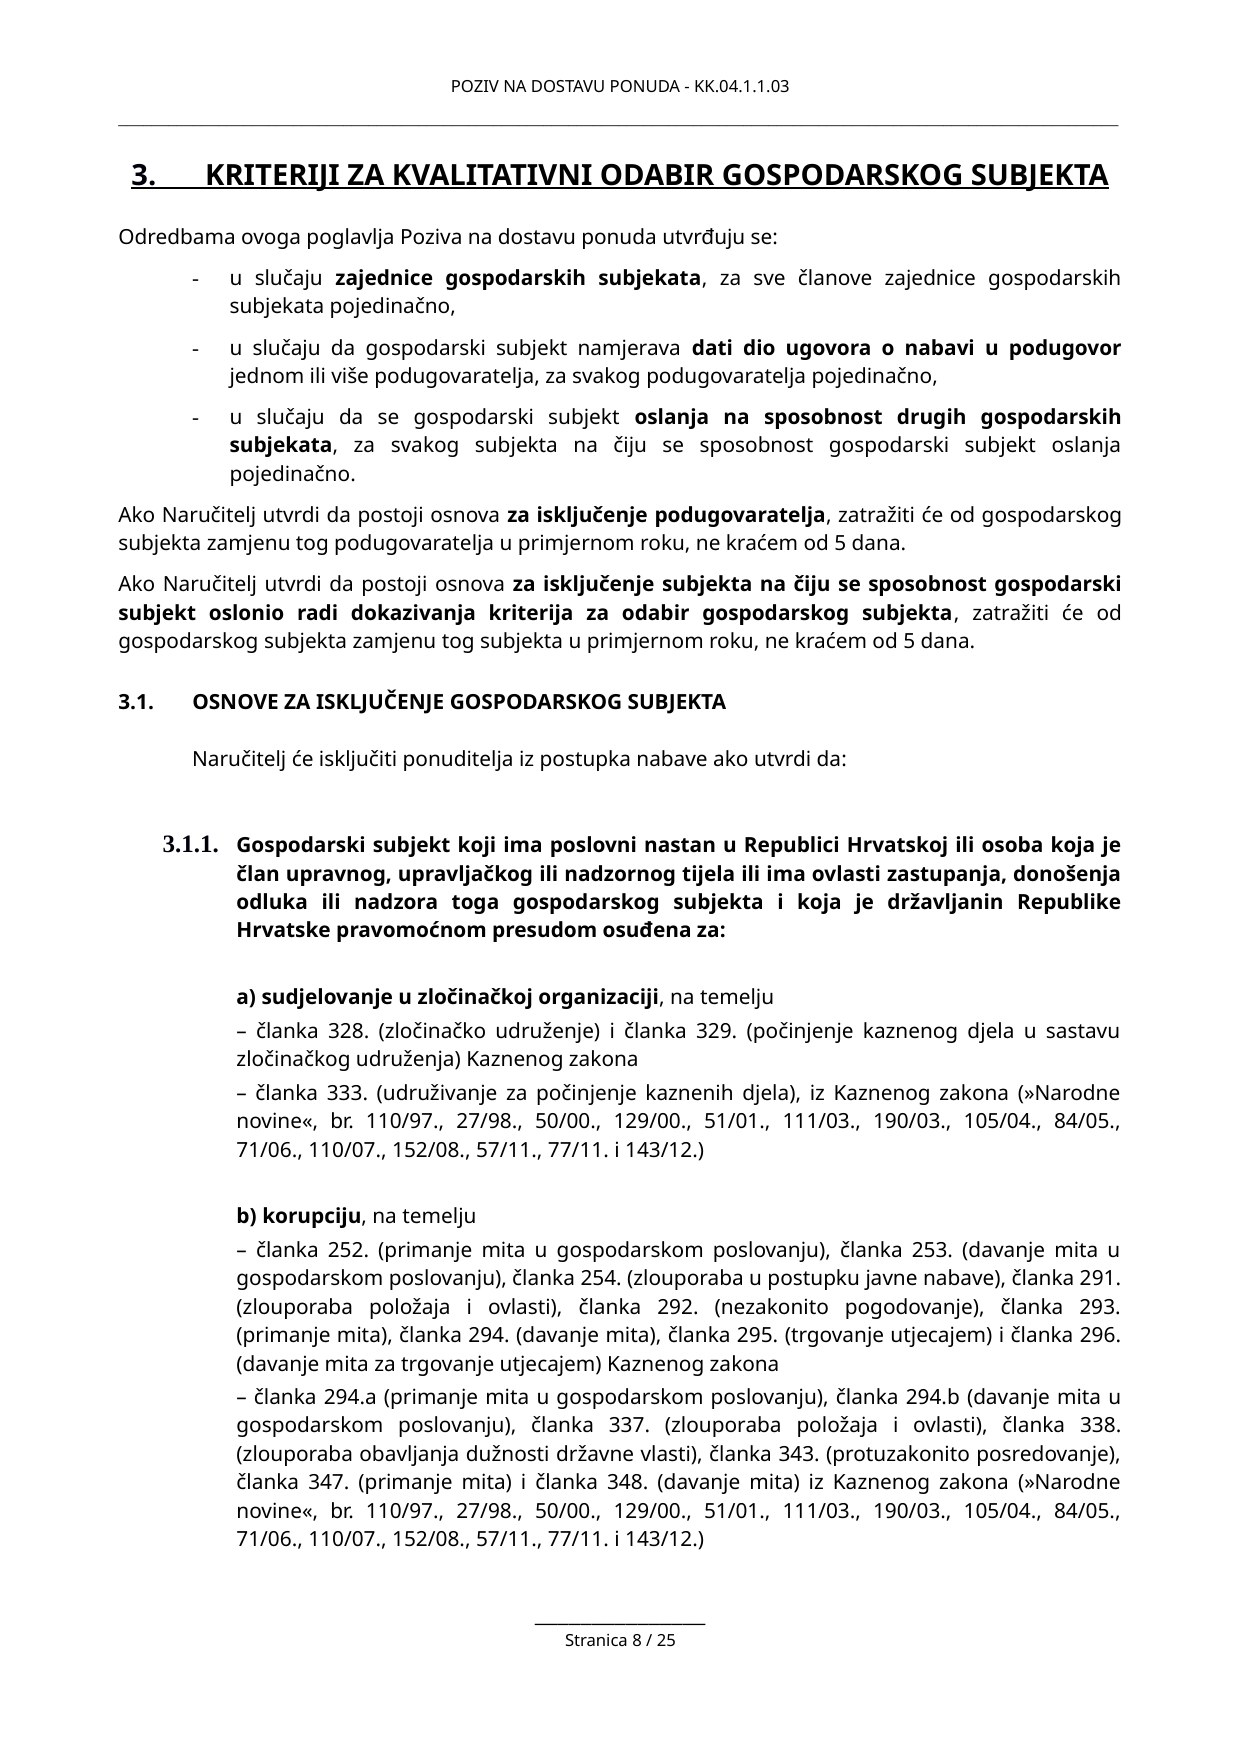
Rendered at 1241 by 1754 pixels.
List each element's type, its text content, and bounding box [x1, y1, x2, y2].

text – članka 328. (zločinačko udruženje) i članka 329. (počinjenje kaznenog djela u sastavu zločinačkog udruženja) Kaznenog zakona [236, 1016, 1122, 1073]
text Naručitelj će isključiti ponuditelja iz postupka nabave ako utvrdi da: [192, 744, 1122, 772]
list u slučaju zajednice gospodarskih subjekata, za sve članove zajednice gospodarskih subjekata pojedinačno, [192, 263, 1122, 320]
text – članka 252. (primanje mita u gospodarskom poslovanju), članka 253. (davanje mita u gospodarskom poslovanju), članka 254. (zlouporaba u postupku javne nabave), članka 291. (zlouporaba položaja i ovlasti), članka 292. (nezakonito pogodovanje), članka 293. (primanje mita), članka 294. (davanje mita), članka 295. (trgovanje utjecajem) i članka 296. (davanje mita za trgovanje utjecajem) Kaznenog zakona [236, 1235, 1122, 1377]
subtitle KRITERIJI ZA KVALITATIVNI ODABIR GOSPODARSKOG SUBJEKTA [118, 154, 1122, 193]
list u slučaju da gospodarski subjekt namjerava dati dio ugovora o nabavi u podugovor jednom ili više podugovaratelja, za svakog podugovaratelja pojedinačno, [192, 333, 1122, 389]
text – članka 294.a (primanje mita u gospodarskom poslovanju), članka 294.b (davanje mita u gospodarskom poslovanju), članka 337. (zlouporaba položaja i ovlasti), članka 338. (zlouporaba obavljanja dužnosti državne vlasti), članka 343. (protuzakonito posredovanje), članka 347. (primanje mita) i članka 348. (davanje mita) iz Kaznenog zakona (»Narodne novine«, br. 110/97., 27/98., 50/00., 129/00., 51/01., 111/03., 190/03., 105/04., 84/05., 71/06., 110/07., 152/08., 57/11., 77/11. i 143/12.) [236, 1382, 1122, 1553]
text Odredbama ovoga poglavlja Poziva na dostavu ponuda utvrđuju se: [118, 222, 1122, 251]
list Gospodarski subjekt koji ima poslovni nastan u Republici Hrvatskoj ili osoba koja je član upravnog, upravljačkog ili nadzornog tijela ili ima ovlasti zastupanja, donošenja odluka ili nadzora toga gospodarskog subjekta i koja je državljanin Republike Hrvatske pravomoćnom presudom osuđena za: [162, 829, 1122, 944]
list u slučaju da se gospodarski subjekt oslanja na sposobnost drugih gospodarskih subjekata, za svakog subjekta na čiju se sposobnost gospodarski subjekt oslanja pojedinačno. [192, 402, 1122, 487]
text Ako Naručitelj utvrdi da postoji osnova za isključenje subjekta na čiju se sposobnost gospodarski subjekt oslonio radi dokazivanja kriterija za odabir gospodarskog subjekta, zatražiti će od gospodarskog subjekta zamjenu tog subjekta u primjernom roku, ne kraćem od 5 dana. [118, 569, 1122, 654]
text – članka 333. (udruživanje za počinjenje kaznenih djela), iz Kaznenog zakona (»Narodne novine«, br. 110/97., 27/98., 50/00., 129/00., 51/01., 111/03., 190/03., 105/04., 84/05., 71/06., 110/07., 152/08., 57/11., 77/11. i 143/12.) [236, 1078, 1122, 1163]
subtitle 3.1. OSNOVE ZA ISKLJUČENJE GOSPODARSKOG SUBJEKTA [118, 687, 1122, 716]
text Ako Naručitelj utvrdi da postoji osnova za isključenje podugovaratelja, zatražiti će od gospodarskog subjekta zamjenu tog podugovaratelja u primjernom roku, ne kraćem od 5 dana. [118, 500, 1122, 557]
text a) sudjelovanje u zločinačkoj organizaciji, na temelju [236, 982, 1122, 1011]
text b) korupciju, na temelju [236, 1202, 1122, 1230]
